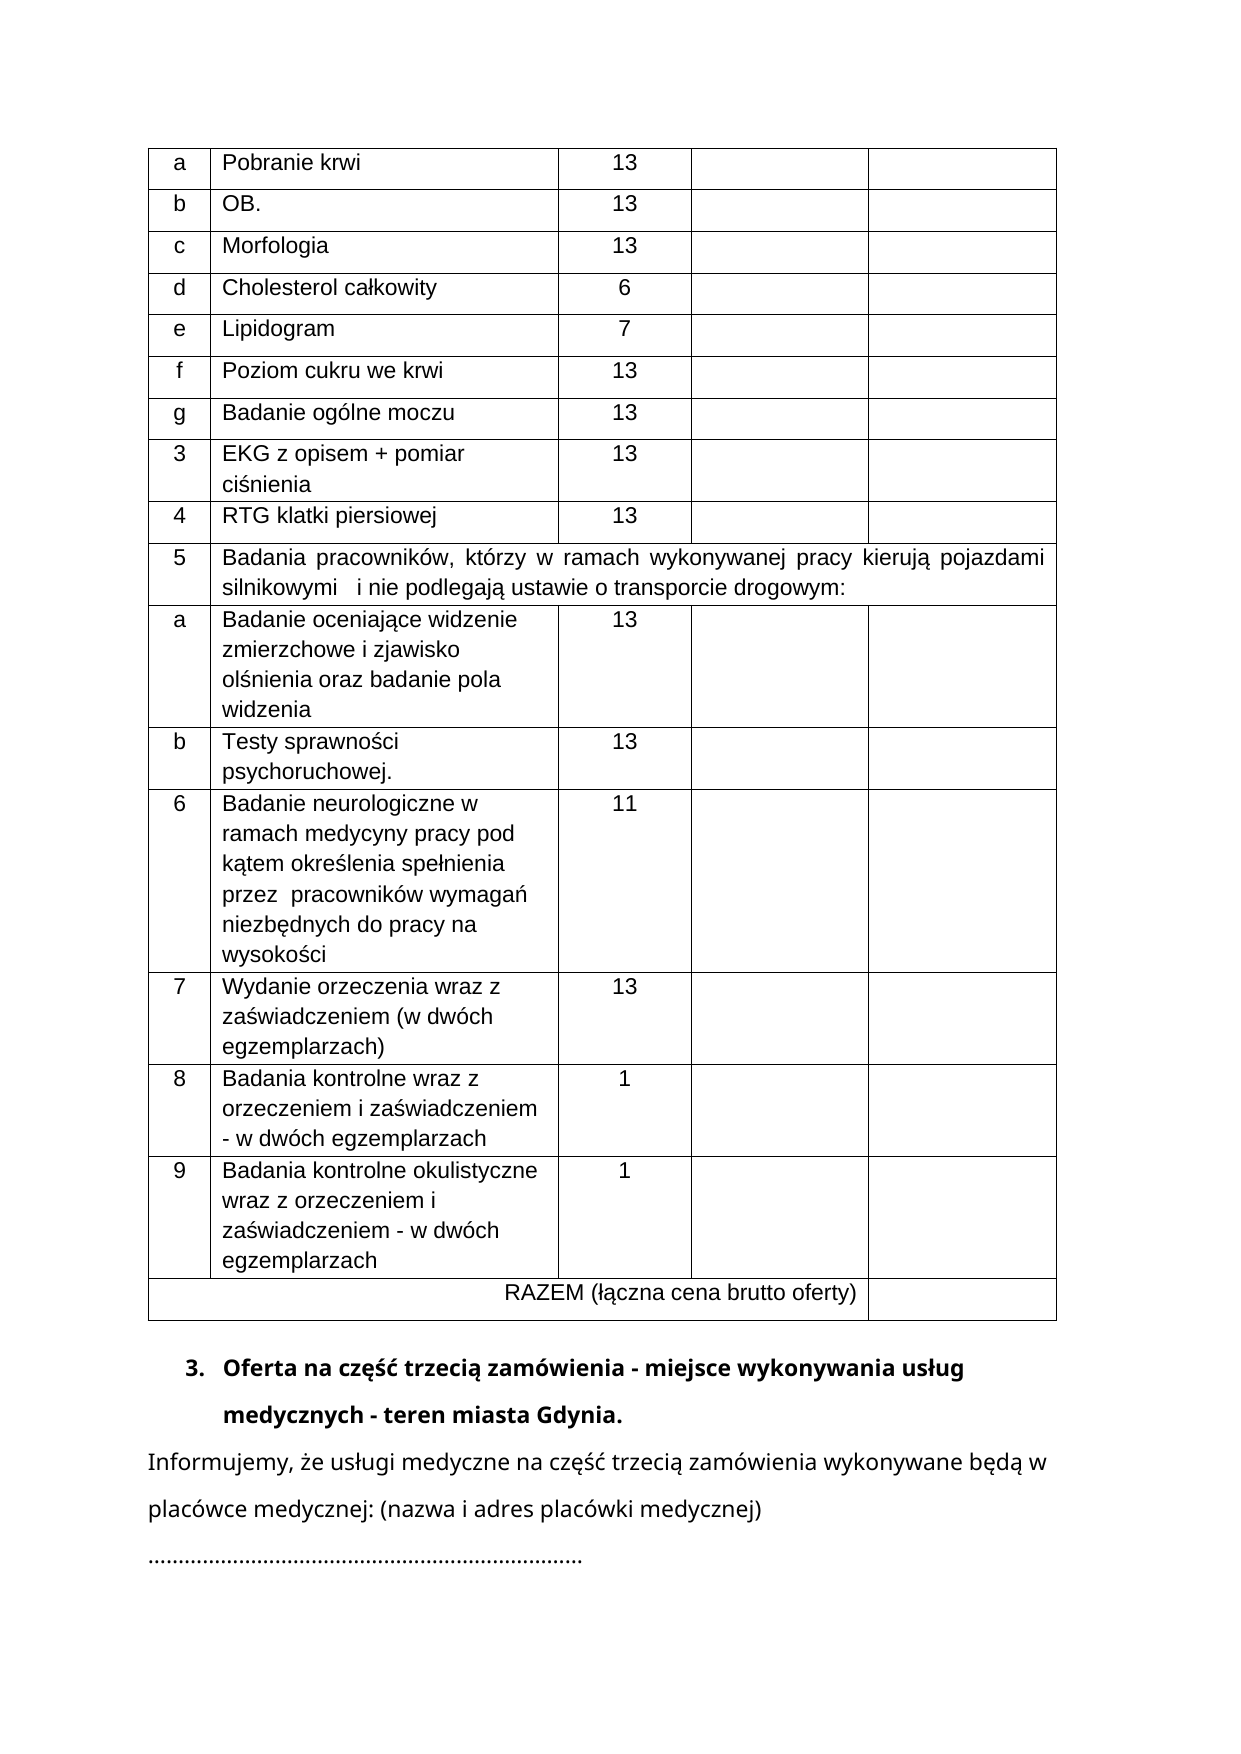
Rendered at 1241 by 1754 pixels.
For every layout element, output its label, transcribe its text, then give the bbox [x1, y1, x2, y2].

table_cell 13 [559, 440, 691, 501]
table_cell [692, 973, 868, 1064]
table_cell [692, 232, 868, 273]
table_cell [692, 190, 868, 231]
text Informujemy, że usługi medyczne na część trzecią zamówienia wykonywane będą w placówce medycznej: (nazwa i adres placówki medycznej) ……………………………………………………………… [148, 1446, 1093, 1571]
table_cell 6 [559, 274, 691, 314]
table_cell 8 [149, 1065, 210, 1156]
table_cell [869, 1279, 1056, 1320]
table_cell g [149, 399, 210, 439]
table_cell [692, 502, 868, 543]
table_cell 1 [559, 1065, 691, 1156]
table_cell 6 [149, 790, 210, 972]
table_cell [692, 149, 868, 189]
table_cell Morfologia [211, 232, 558, 273]
table_cell [692, 728, 868, 789]
table_cell [692, 1157, 868, 1278]
table_cell 4 [149, 502, 210, 543]
table_cell 3 [149, 440, 210, 501]
table_cell f [149, 357, 210, 398]
table_cell Wydanie orzeczenia wraz z zaświadczeniem (w dwóch egzemplarzach) [211, 973, 558, 1064]
table_cell [692, 440, 868, 501]
table_cell OB. [211, 190, 558, 231]
table_cell [869, 440, 1056, 501]
table_cell [869, 1157, 1056, 1278]
table_cell Badania pracowników, którzy w ramach wykonywanej pracy kierują pojazdami silnikowymi i nie podlegają ustawie o transporcie drogowym: [211, 544, 1056, 605]
table_cell [692, 357, 868, 398]
table_cell 13 [559, 973, 691, 1064]
table_cell [869, 315, 1056, 356]
table_cell [692, 606, 868, 727]
table_cell RAZEM (łączna cena brutto oferty) [149, 1279, 868, 1320]
table_cell 13 [559, 606, 691, 727]
table_cell Pobranie krwi [211, 149, 558, 189]
table_cell [869, 502, 1056, 543]
table_cell b [149, 190, 210, 231]
table_cell Badanie ogólne moczu [211, 399, 558, 439]
table_cell [869, 232, 1056, 273]
table_cell [692, 315, 868, 356]
table_cell 13 [559, 190, 691, 231]
table_cell 11 [559, 790, 691, 972]
table_cell [869, 973, 1056, 1064]
table_cell [869, 606, 1056, 727]
table_cell Badania kontrolne okulistyczne wraz z orzeczeniem i zaświadczeniem - w dwóch egzemplarzach [211, 1157, 558, 1278]
table_cell [869, 274, 1056, 314]
table_cell Badanie oceniające widzenie zmierzchowe i zjawisko olśnienia oraz badanie pola widzenia [211, 606, 558, 727]
table_cell [869, 728, 1056, 789]
table_cell 1 [559, 1157, 691, 1278]
table_cell [869, 790, 1056, 972]
table_cell Testy sprawności psychoruchowej. [211, 728, 558, 789]
table_cell Poziom cukru we krwi [211, 357, 558, 398]
table_cell 5 [149, 544, 210, 605]
table_cell 13 [559, 232, 691, 273]
table_cell [869, 357, 1056, 398]
table_cell Badania kontrolne wraz z orzeczeniem i zaświadczeniem - w dwóch egzemplarzach [211, 1065, 558, 1156]
table_cell 13 [559, 502, 691, 543]
list Oferta na część trzecią zamówienia - miejsce wykonywania usług medycznych - teren miasta Gdynia. [185, 1352, 1093, 1430]
table_cell [692, 790, 868, 972]
table_cell 7 [559, 315, 691, 356]
table_cell d [149, 274, 210, 314]
table_cell Lipidogram [211, 315, 558, 356]
table_cell [869, 399, 1056, 439]
table_cell [692, 399, 868, 439]
table_cell [869, 1065, 1056, 1156]
table_cell e [149, 315, 210, 356]
table_cell [692, 1065, 868, 1156]
table_cell EKG z opisem + pomiar ciśnienia [211, 440, 558, 501]
table_cell b [149, 728, 210, 789]
table_cell 13 [559, 399, 691, 439]
table_cell a [149, 149, 210, 189]
table_cell Cholesterol całkowity [211, 274, 558, 314]
table_cell a [149, 606, 210, 727]
table_cell 13 [559, 357, 691, 398]
table_cell c [149, 232, 210, 273]
table_cell [869, 190, 1056, 231]
table_cell 13 [559, 149, 691, 189]
table_cell [692, 274, 868, 314]
table_cell 9 [149, 1157, 210, 1278]
table_cell 7 [149, 973, 210, 1064]
table_cell 13 [559, 728, 691, 789]
table_cell [869, 149, 1056, 189]
table_cell Badanie neurologiczne w ramach medycyny pracy pod kątem określenia spełnienia przez pracowników wymagań niezbędnych do pracy na wysokości [211, 790, 558, 972]
table_cell RTG klatki piersiowej [211, 502, 558, 543]
